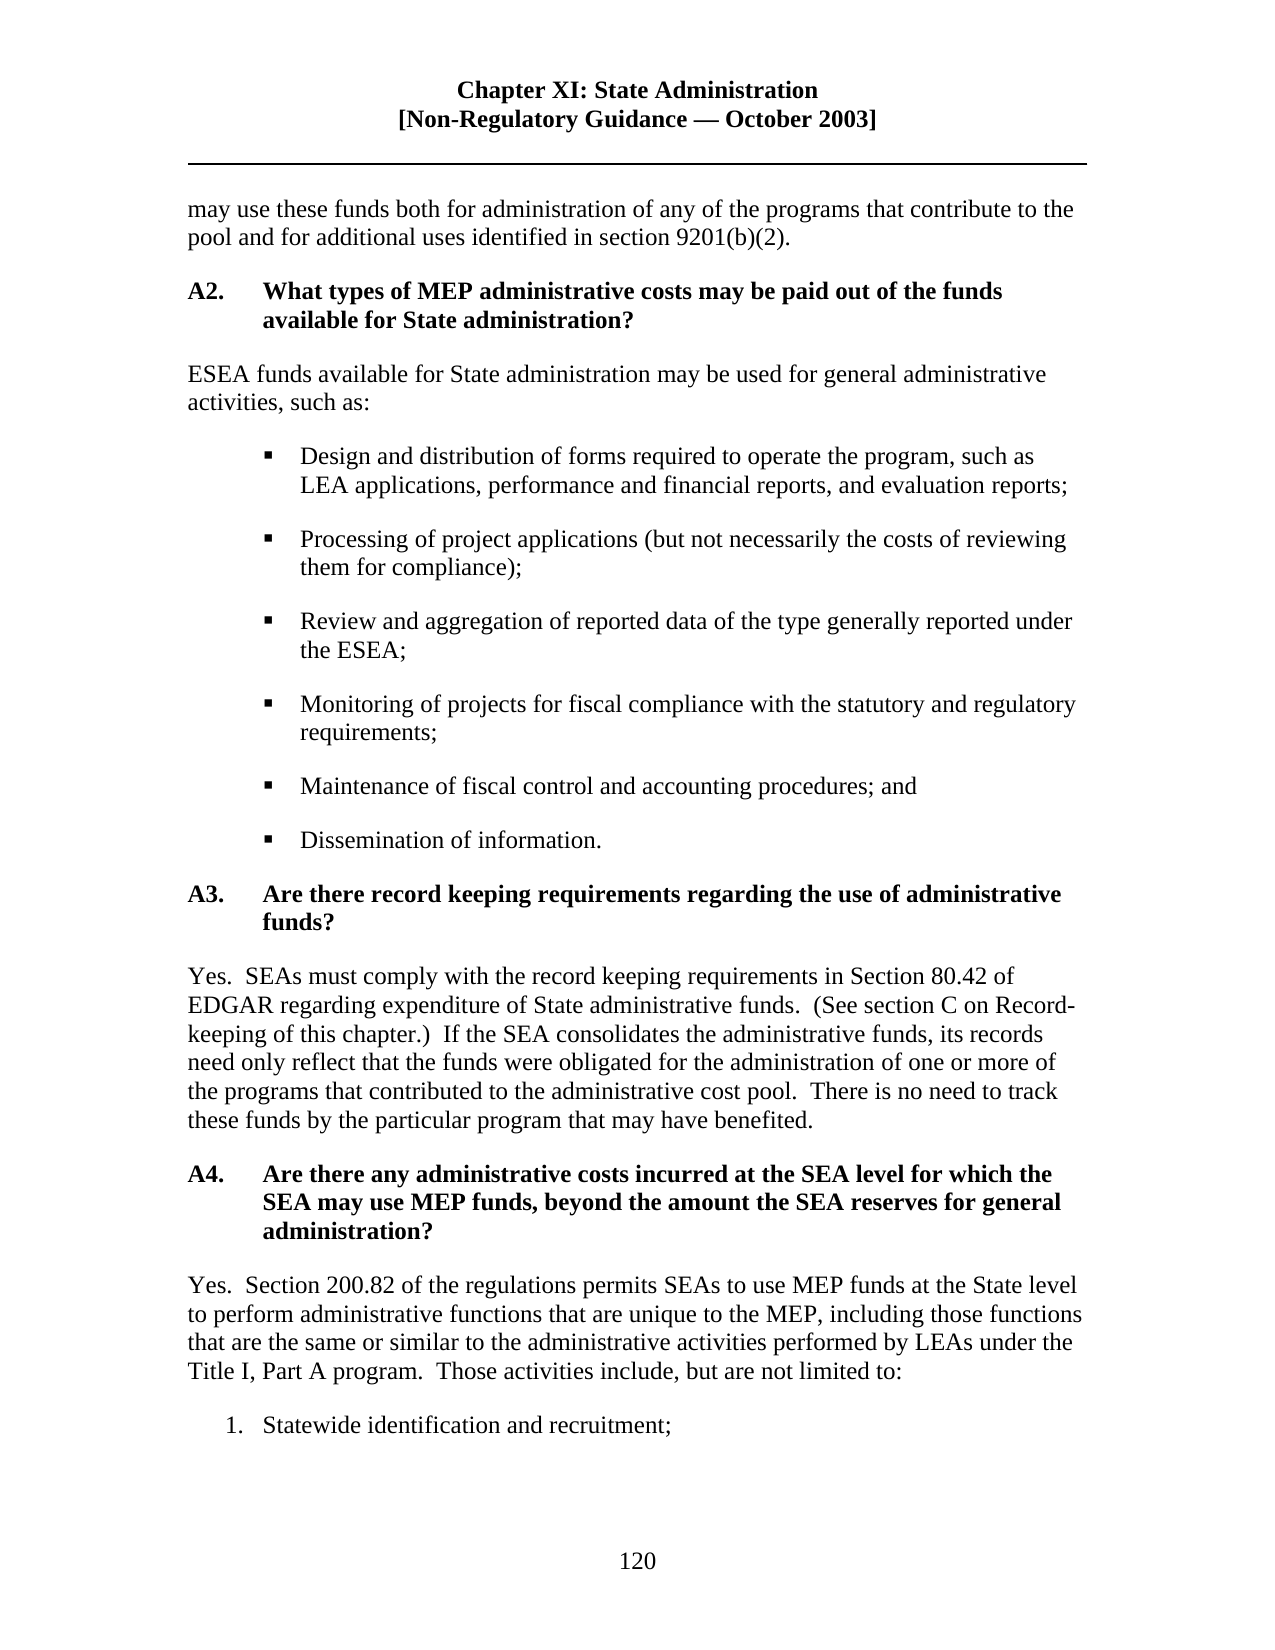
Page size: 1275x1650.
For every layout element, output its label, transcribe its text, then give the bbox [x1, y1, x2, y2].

text Yes. SEAs must comply with the record keeping requirements in Section 80.42 of EDGAR regarding expenditure of State administrative funds. (See section C on Record- keeping of this chapter.) If the SEA consolidates the administrative funds, its records need only reflect that the funds were obligated for the administration of one or more of the programs that contributed to the administrative cost pool. There is no need to track these funds by the particular program that may have benefited. [187, 961, 1087, 1134]
subtitle A3. Are there record keeping requirements regarding the use of administrative funds? [187, 879, 1087, 936]
text ESEA funds available for State administration may be used for general administrative activities, such as: [187, 359, 1087, 416]
list Statewide identification and recruitment; [225, 1410, 1087, 1439]
text Maintenance of fiscal control and accounting procedures; and [262, 771, 1087, 800]
subtitle A4. Are there any administrative costs incurred at the SEA level for which the SEA may use MEP funds, beyond the amount the SEA reserves for general administration? [187, 1159, 1087, 1245]
text Design and distribution of forms required to operate the program, such as LEA applications, performance and financial reports, and evaluation reports; [262, 441, 1087, 499]
text Processing of project applications (but not necessarily the costs of reviewing them for compliance); [262, 524, 1087, 581]
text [187, 194, 1087, 251]
text Yes. Section 200.82 of the regulations permits SEAs to use MEP funds at the State level to perform administrative functions that are unique to the MEP, including those functions that are the same or similar to the administrative activities performed by LEAs under the Title I, Part A program. Those activities include, but are not limited to: [187, 1270, 1087, 1385]
text Monitoring of projects for fiscal compliance with the statutory and regulatory requirements; [262, 689, 1087, 746]
subtitle A2. What types of MEP administrative costs may be paid out of the funds available for State administration? [187, 276, 1087, 334]
text Dissemination of information. [262, 825, 1087, 854]
text Review and aggregation of reported data of the type generally reported under the ESEA; [262, 606, 1087, 664]
